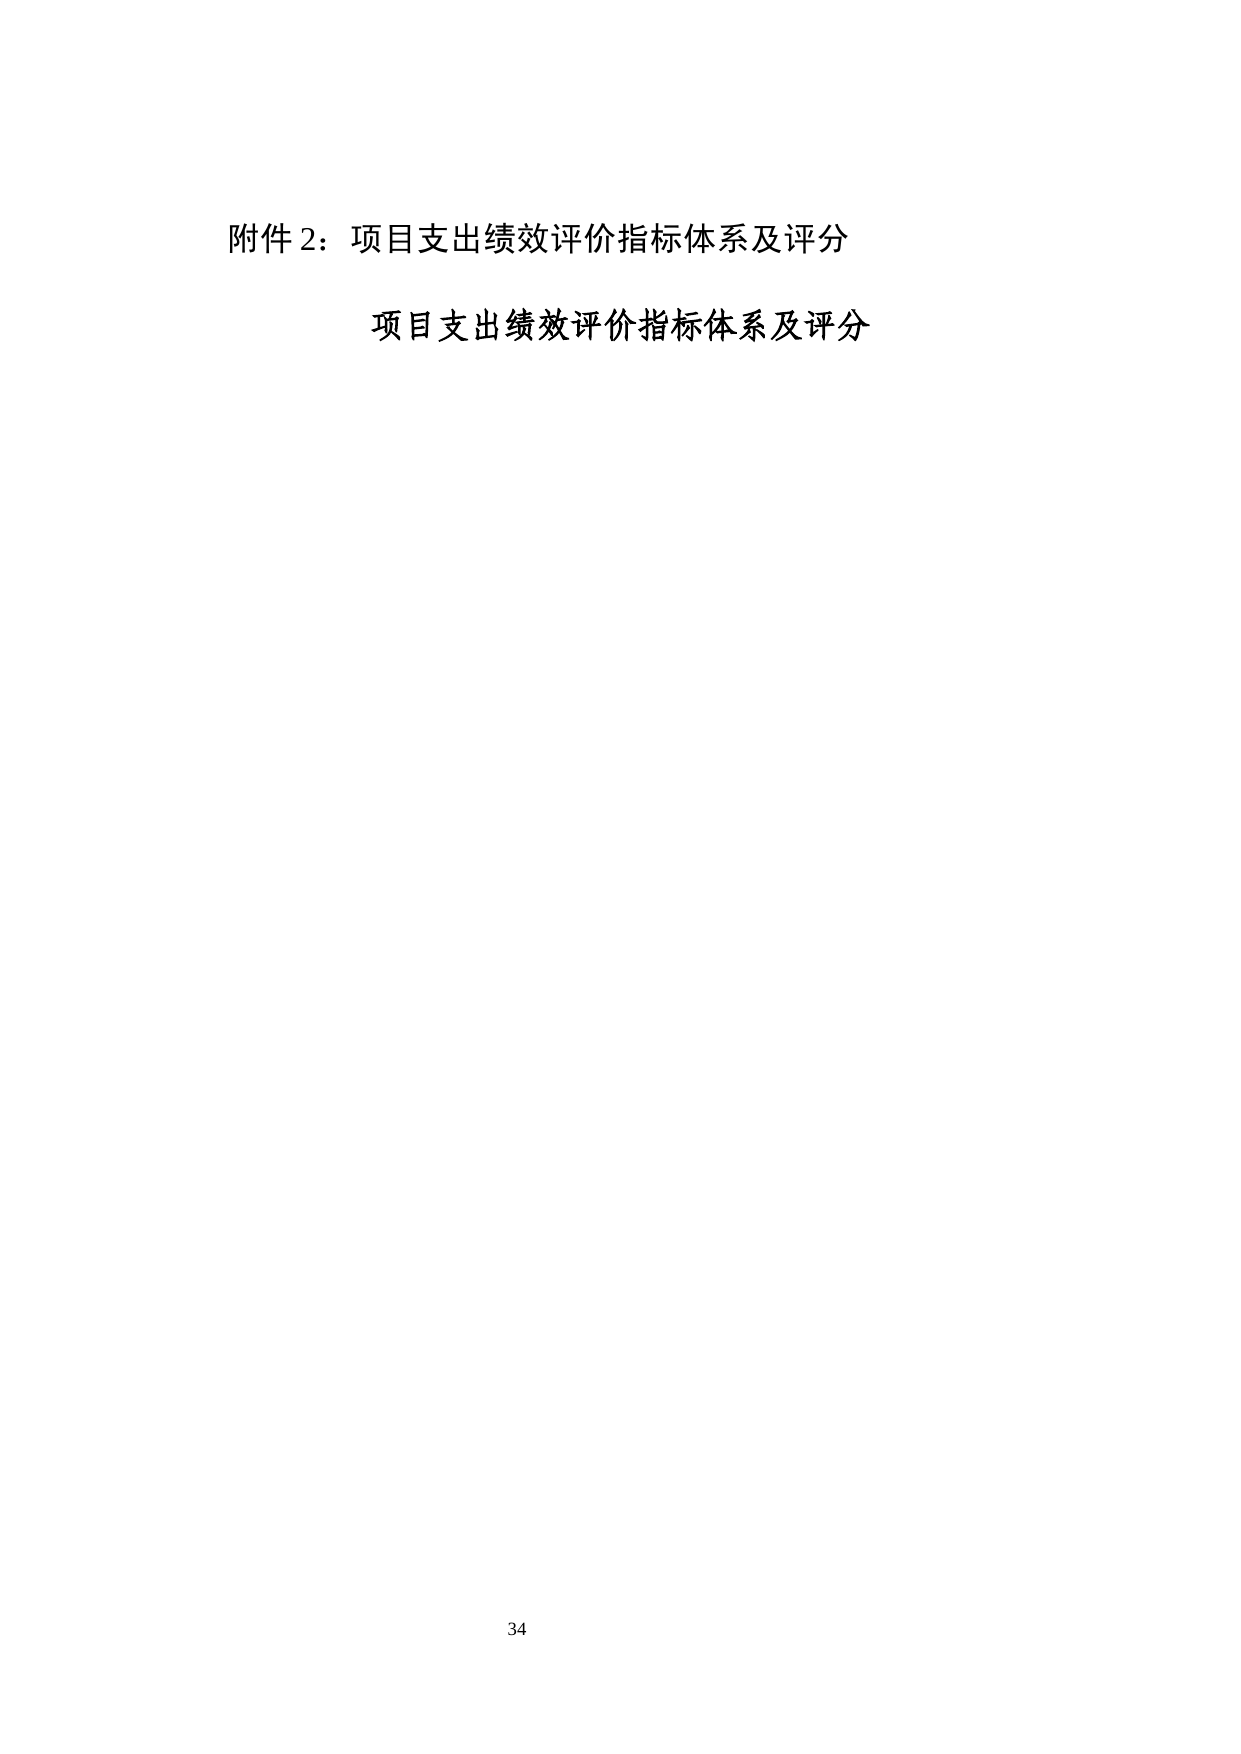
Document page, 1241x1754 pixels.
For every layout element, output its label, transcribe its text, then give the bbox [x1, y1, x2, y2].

text 项目支出绩效评价指标体系及评分 [159, 290, 1081, 355]
subtitle 附件2：项目支出绩效评价指标体系及评分 [159, 205, 1081, 270]
